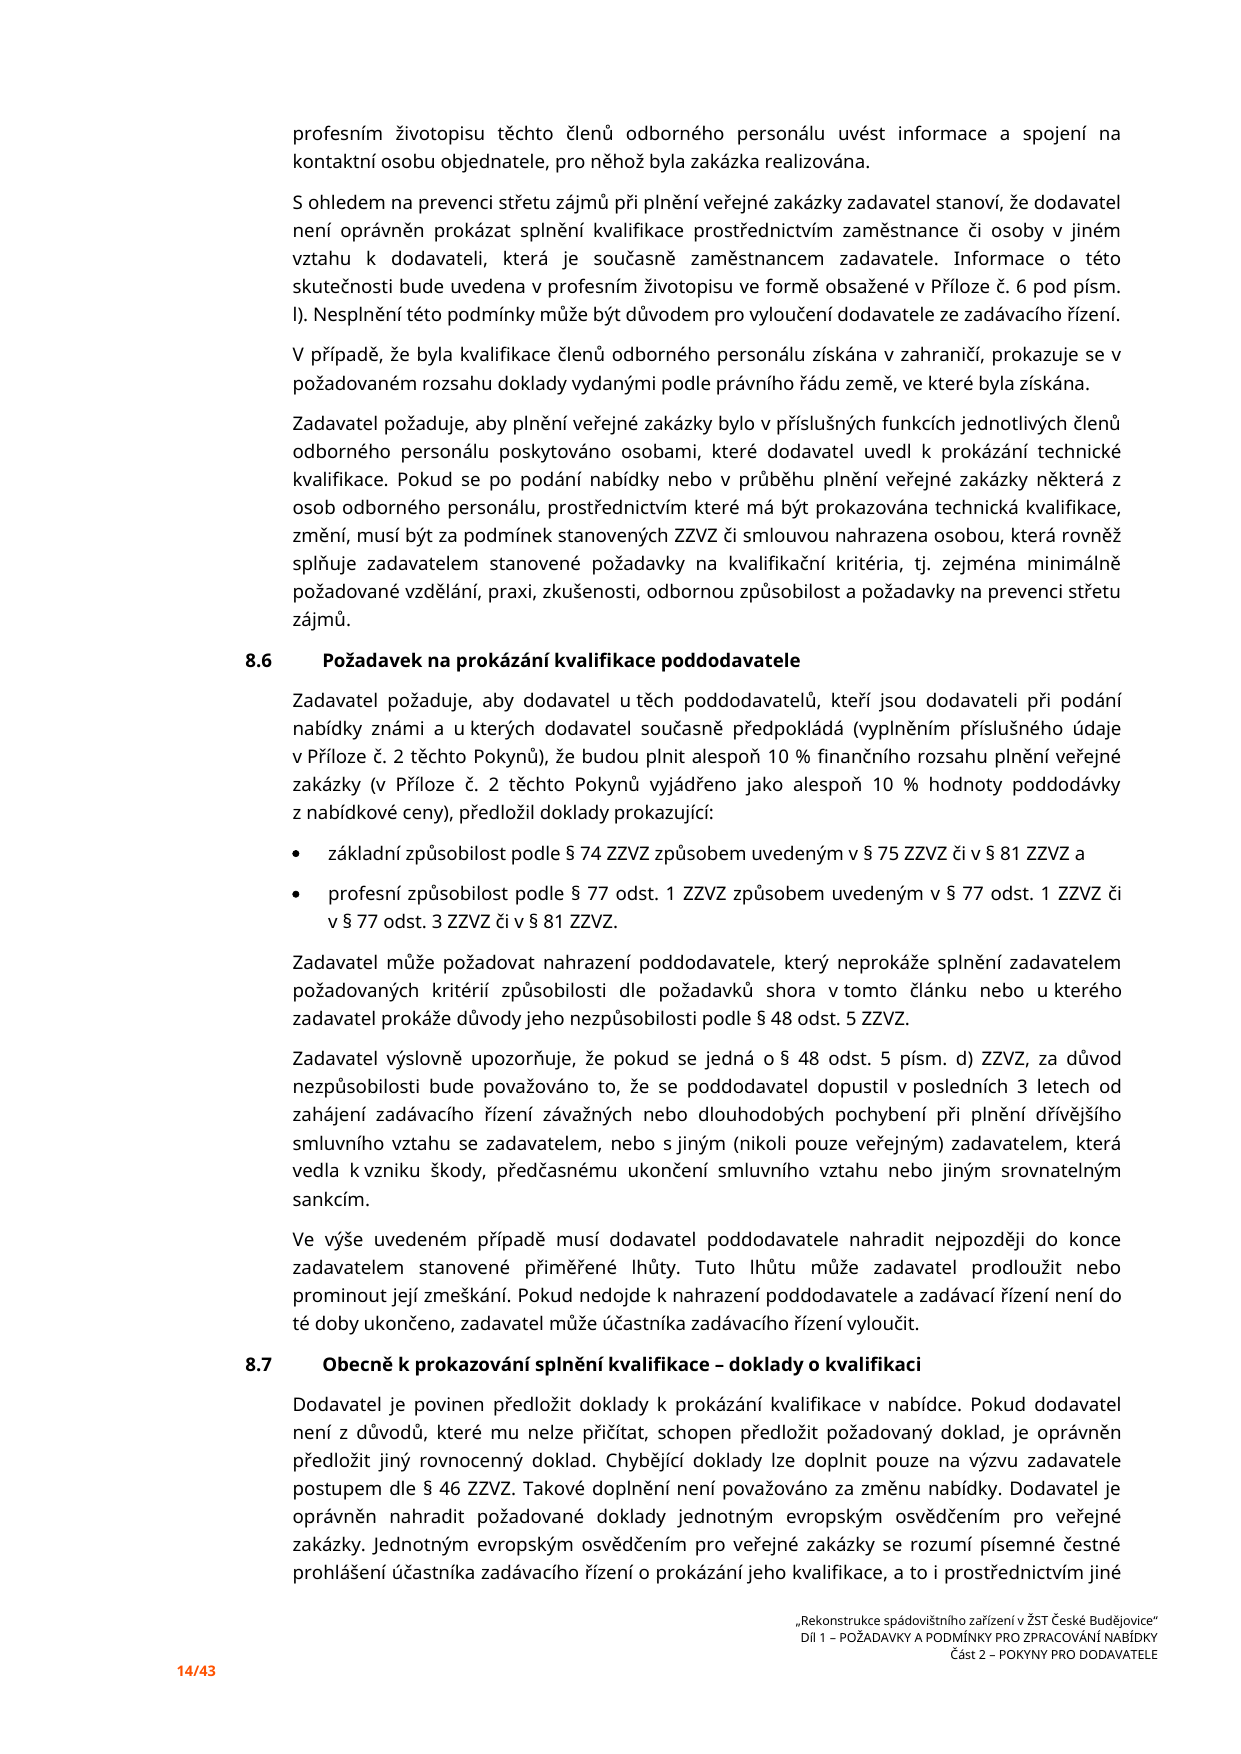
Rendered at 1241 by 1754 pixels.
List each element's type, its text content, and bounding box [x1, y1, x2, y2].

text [292, 121, 1122, 174]
text profesní způsobilost podle § 77 odst. 1 ZZVZ způsobem uvedeným v § 77 odst. 1 ZZVZ či v § 77 odst. 3 ZZVZ či v § 81 ZZVZ. [292, 881, 1122, 934]
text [292, 1391, 1122, 1585]
text Zadavatel požaduje, aby dodavatel u těch poddodavatelů, kteří jsou dodavateli při podání nabídky známi a u kterých dodavatel současně předpokládá (vyplněním příslušného údaje v Příloze č. 2 těchto Pokynů), že budou plnit alespoň 10 % finančního rozsahu plnění veřejné zakázky (v Příloze č. 2 těchto Pokynů vyjádřeno jako alespoň 10 % hodnoty poddodávky z nabídkové ceny), předložil doklady prokazující: [292, 687, 1122, 825]
text Obecně k prokazování splnění kvalifikace – doklady o kvalifikaci [245, 1351, 1122, 1376]
text S ohledem na prevenci střetu zájmů při plnění veřejné zakázky zadavatel stanoví, že dodavatel není oprávněn prokázat splnění kvalifikace prostřednictvím zaměstnance či osoby v jiném vztahu k dodavateli, která je současně zaměstnancem zadavatele. Informace o této skutečnosti bude uvedena v profesním životopisu ve formě obsažené v Příloze č. 6 pod písm. l). Nesplnění této podmínky může být důvodem pro vyloučení dodavatele ze zadávacího řízení. [292, 189, 1122, 327]
text Zadavatel může požadovat nahrazení poddodavatele, který neprokáže splnění zadavatelem požadovaných kritérií způsobilosti dle požadavků shora v tomto článku nebo u kterého zadavatel prokáže důvody jeho nezpůsobilosti podle § 48 odst. 5 ZZVZ. [292, 949, 1122, 1031]
text základní způsobilost podle § 74 ZZVZ způsobem uvedeným v § 75 ZZVZ či v § 81 ZZVZ a [292, 840, 1122, 866]
text Zadavatel požaduje, aby plnění veřejné zakázky bylo v příslušných funkcích jednotlivých členů odborného personálu poskytováno osobami, které dodavatel uvedl k prokázání technické kvalifikace. Pokud se po podání nabídky nebo v průběhu plnění veřejné zakázky některá z osob odborného personálu, prostřednictvím které má být prokazována technická kvalifikace, změní, musí být za podmínek stanovených ZZVZ či smlouvou nahrazena osobou, která rovněž splňuje zadavatelem stanovené požadavky na kvalifikační kritéria, tj. zejména minimálně požadované vzdělání, praxi, zkušenosti, odbornou způsobilost a požadavky na prevenci střetu zájmů. [292, 410, 1122, 632]
text Zadavatel výslovně upozorňuje, že pokud se jedná o § 48 odst. 5 písm. d) ZZVZ, za důvod nezpůsobilosti bude považováno to, že se poddodavatel dopustil v posledních 3 letech od zahájení zadávacího řízení závažných nebo dlouhodobých pochybení při plnění dřívějšího smluvního vztahu se zadavatelem, nebo s jiným (nikoli pouze veřejným) zadavatelem, která vedla k vzniku škody, předčasnému ukončení smluvního vztahu nebo jiným srovnatelným sankcím. [292, 1046, 1122, 1211]
text V případě, že byla kvalifikace členů odborného personálu získána v zahraničí, prokazuje se v požadovaném rozsahu doklady vydanými podle právního řádu země, ve které byla získána. [292, 342, 1122, 395]
text Ve výše uvedeném případě musí dodavatel poddodavatele nahradit nejpozději do konce zadavatelem stanovené přiměřené lhůty. Tuto lhůtu může zadavatel prodloužit nebo prominout její zmeškání. Pokud nedojde k nahrazení poddodavatele a zadávací řízení není do té doby ukončeno, zadavatel může účastníka zadávacího řízení vyloučit. [292, 1226, 1122, 1336]
text Požadavek na prokázání kvalifikace poddodavatele [245, 647, 1122, 672]
